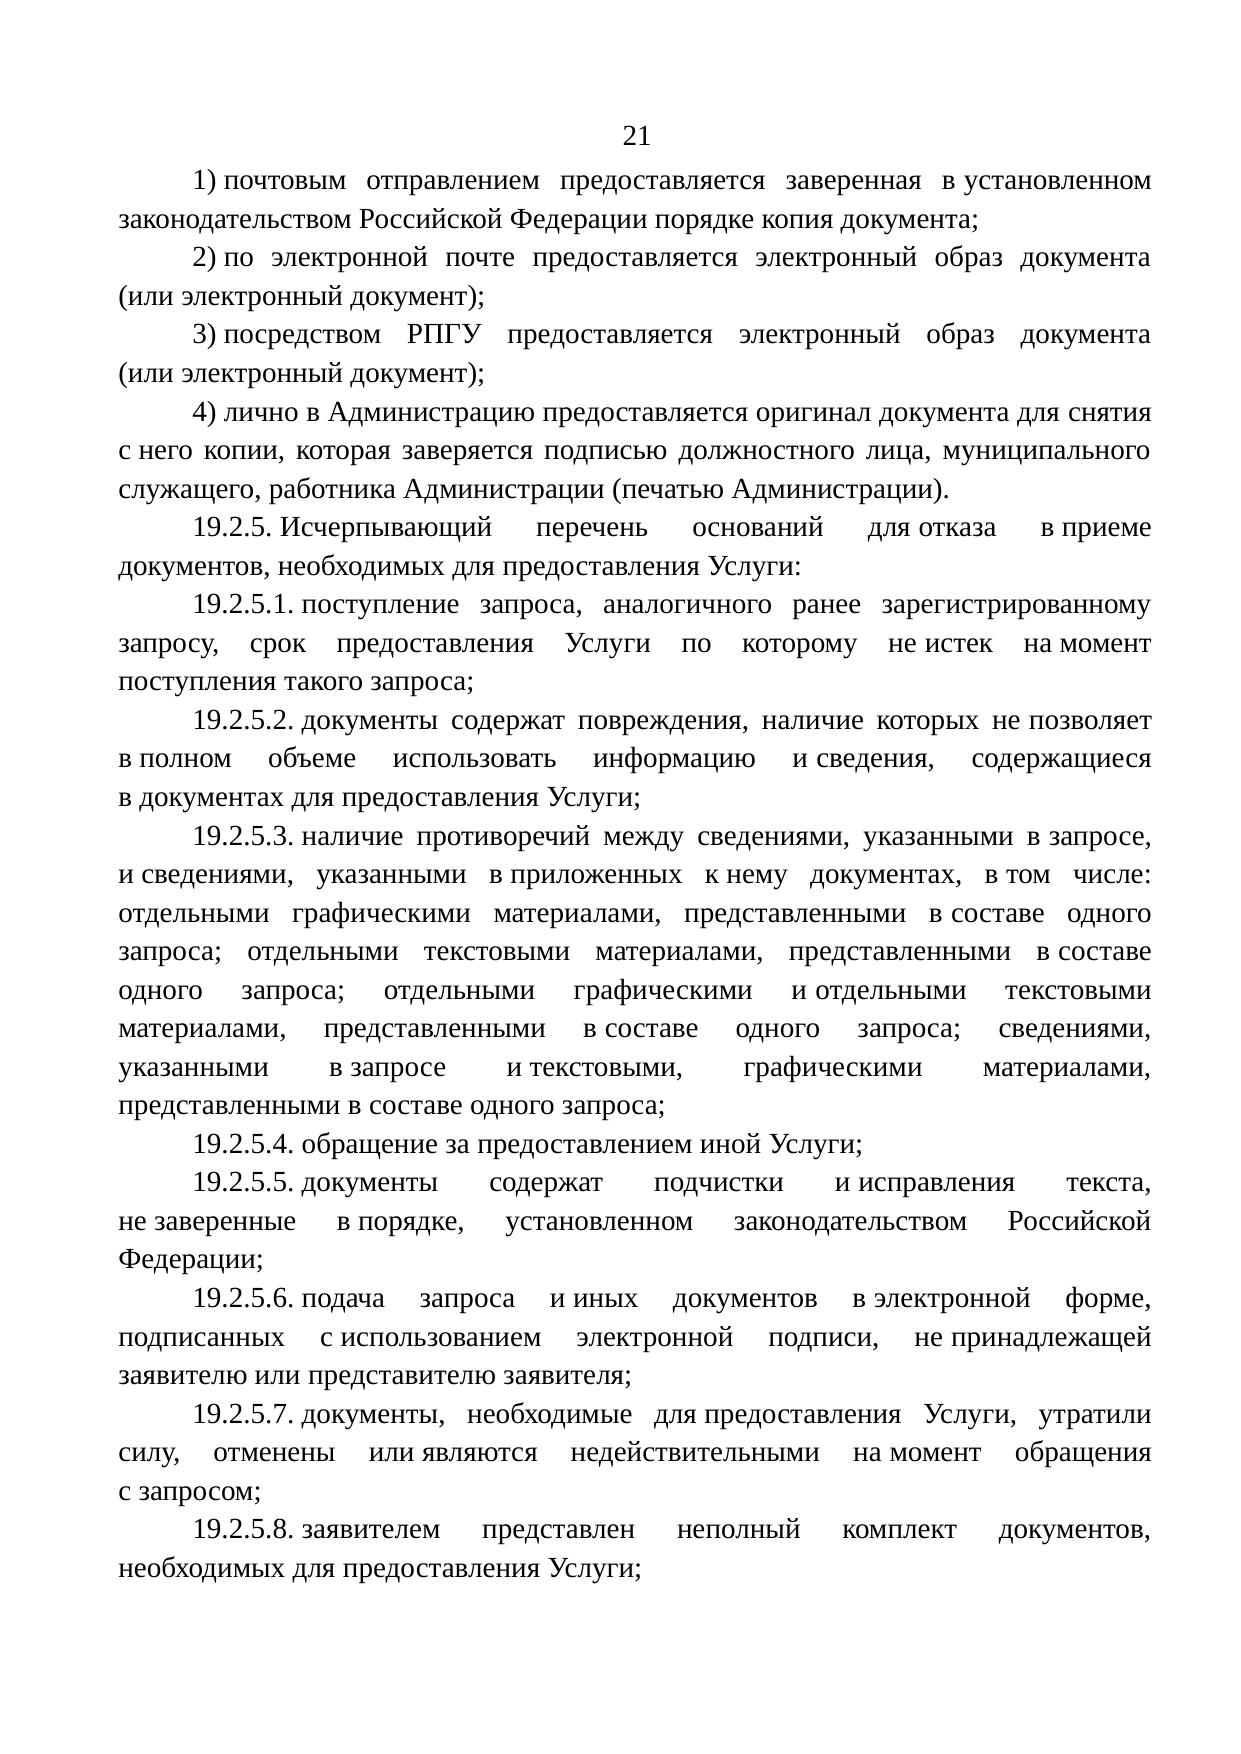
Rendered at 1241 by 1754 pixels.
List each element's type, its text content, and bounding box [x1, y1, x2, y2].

text 19.2.5.5. документы содержат подчистки и исправления текста, не заверенные в порядке, установленном законодательством Российской Федерации; [118, 1164, 1152, 1275]
text 19.2.5.4. обращение за предоставлением иной Услуги; [118, 1126, 1152, 1159]
text 19.2.5.7. документы, необходимые для предоставления Услуги, утратили силу, отменены или являются недействительными на момент обращения с запросом; [118, 1396, 1152, 1506]
text 3) посредством РПГУ предоставляется электронный образ документа (или электронный документ); [118, 317, 1152, 389]
text 19.2.5.8. заявителем представлен неполный комплект документов, необходимых для предоставления Услуги; [118, 1511, 1152, 1583]
text 19.2.5.6. подача запроса и иных документов в электронной форме, подписанных с использованием электронной подписи, не принадлежащей заявителю или представителю заявителя; [118, 1280, 1152, 1391]
text 19.2.5.2. документы содержат повреждения, наличие которых не позволяет в полном объеме использовать информацию и сведения, содержащиеся в документах для предоставления Услуги; [118, 702, 1152, 813]
text 2) по электронной почте предоставляется электронный образ документа (или электронный документ); [118, 239, 1152, 312]
text 19.2.5.3. наличие противоречий между сведениями, указанными в запросе, и сведениями, указанными в приложенных к нему документах, в том числе: отдельными графическими материалами, представленными в составе одного запроса; отдельными текстовыми материалами, представленными в составе одного запроса; отдельными графическими и отдельными текстовыми материалами, представленными в составе одного запроса; сведениями, указанными в запросе и текстовыми, графическими материалами, представленными в составе одного запроса; [118, 818, 1152, 1121]
text 1) почтовым отправлением предоставляется заверенная в установленном законодательством Российской Федерации порядке копия документа; [118, 162, 1152, 234]
text 19.2.5.1. поступление запроса, аналогичного ранее зарегистрированному запросу, срок предоставления Услуги по которому не истек на момент поступления такого запроса; [118, 586, 1152, 697]
text 19.2.5. Исчерпывающий перечень оснований для отказа в приеме документов, необходимых для предоставления Услуги: [118, 509, 1152, 581]
text 4) лично в Администрацию предоставляется оригинал документа для снятия с него копии, которая заверяется подписью должностного лица, муниципального служащего, работника Администрации (печатью Администрации). [118, 394, 1152, 504]
